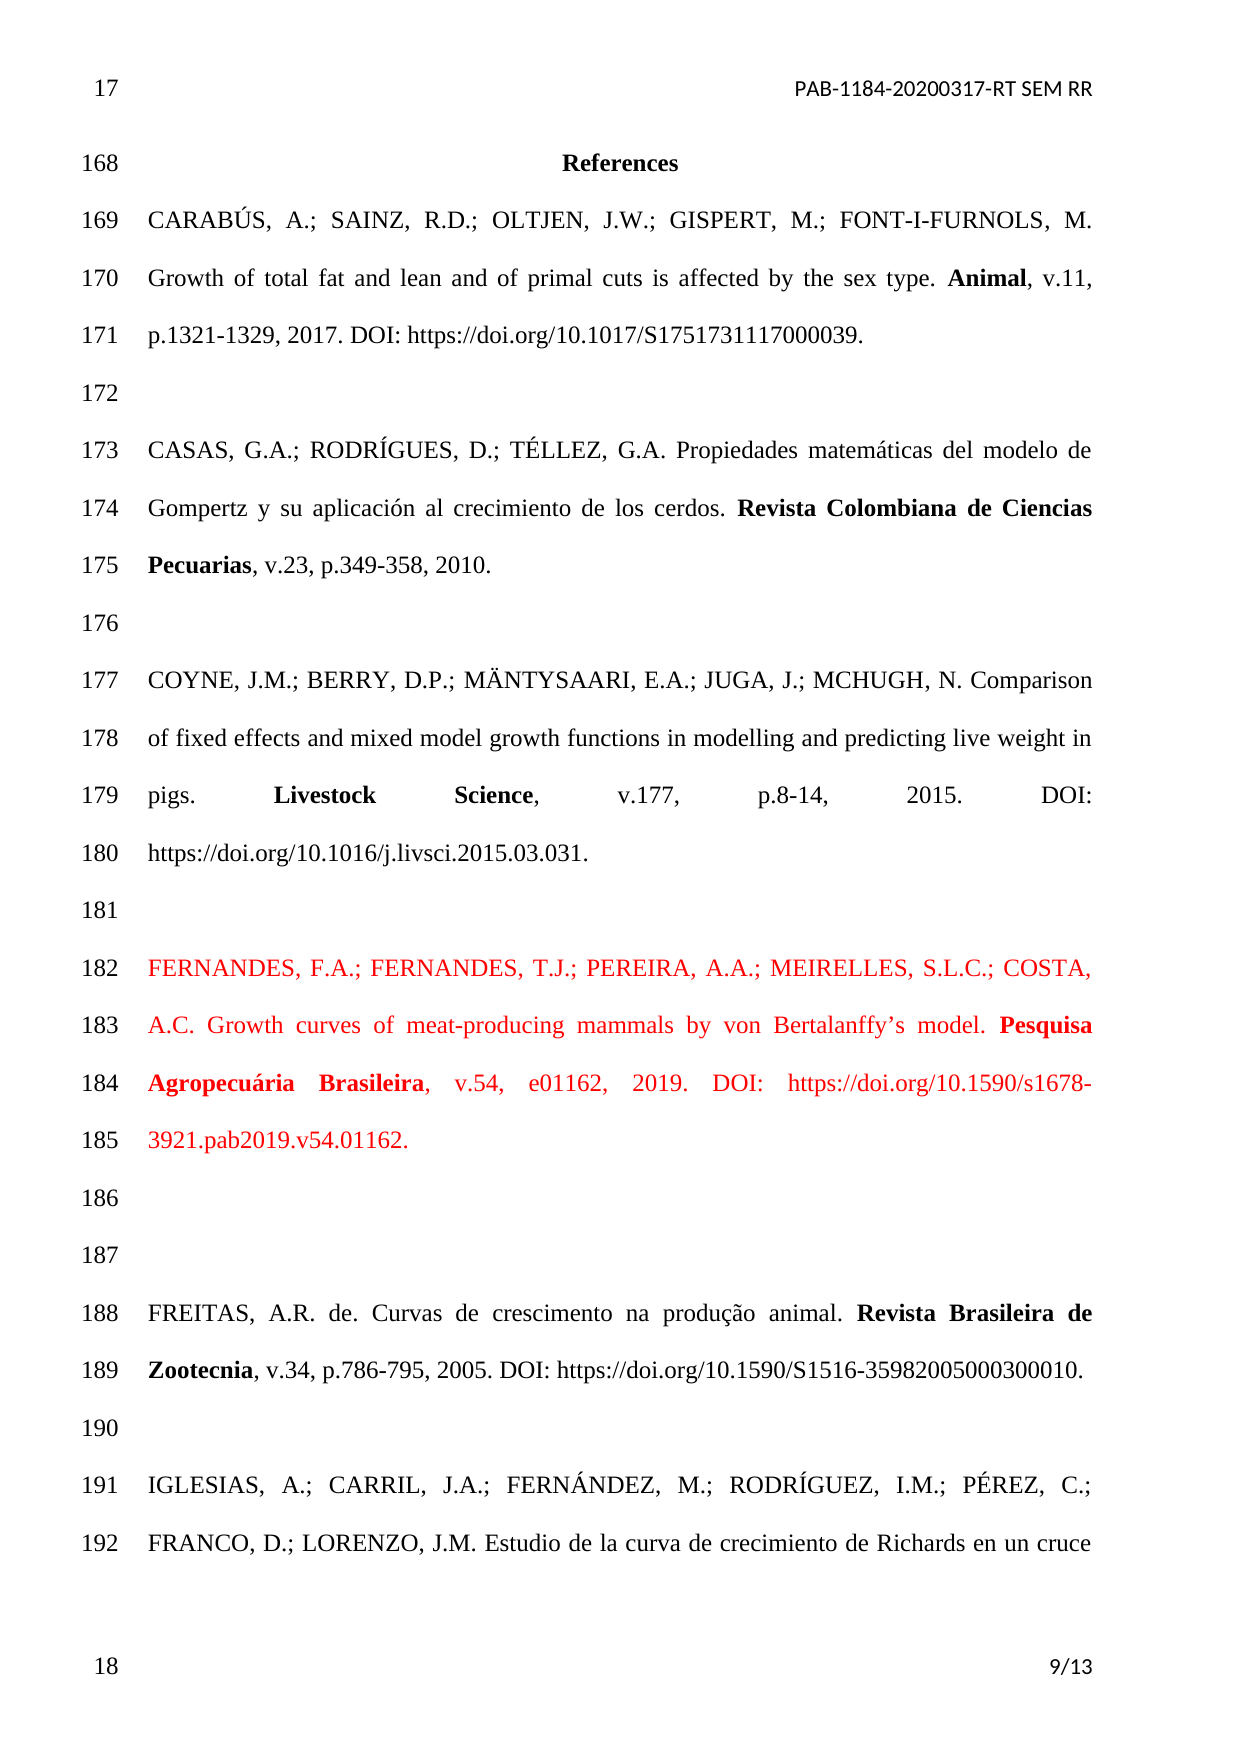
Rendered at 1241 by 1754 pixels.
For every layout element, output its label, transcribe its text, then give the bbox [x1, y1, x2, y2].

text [148, 1470, 1092, 1556]
text CASAS, G.A.; RODRÍGUES, D.; TÉLLEZ, G.A. Propiedades matemáticas del modelo de Gompertz y su aplicación al crecimiento de los cerdos. Revista Colombiana de Ciencias Pecuarias, v.23, p.349-358, 2010. [148, 435, 1092, 579]
subtitle FREITAS, A.R. de. Curvas de crescimento na produção animal. Revista Brasileira de Zootecnia, v.34, p.786-795, 2005. DOI: https://doi.org/10.1590/S1516-35982005000300010. [148, 1298, 1092, 1384]
text COYNE, J.M.; BERRY, D.P.; Mäntysaari, E.A.; Juga, J.; McHugh, N. Comparison of fixed effects and mixed model growth functions in modelling and predicting live weight in pigs. Livestock Science, v.177, p.8-14, 2015. DOI: https://doi.org/10.1016/j.livsci.2015.03.031. [148, 665, 1092, 866]
text FERNANDES, F.A.; FERNANDES, T.J.; PEREIRA, A.A.; MEIRELLES, S.L.C.; COSTA, A.C. Growth curves of meat-producing mammals by von Bertalanffy’s model. Pesquisa Agropecuária Brasileira, v.54, e01162, 2019. DOI: https://doi.org/10.1590/s1678-3921.pab2019.v54.01162. [148, 953, 1092, 1154]
text CARABÚS, A.; Sainz, R.D.; Oltjen, J.W.; Gispert, M.; Font-i-Furnols, M. Growth of total fat and lean and of primal cuts is affected by the sex type. Animal, v.11, p.1321-1329, 2017. DOI: https://doi.org/10.1017/S1751731117000039. [148, 205, 1092, 349]
text References [148, 148, 1092, 176]
